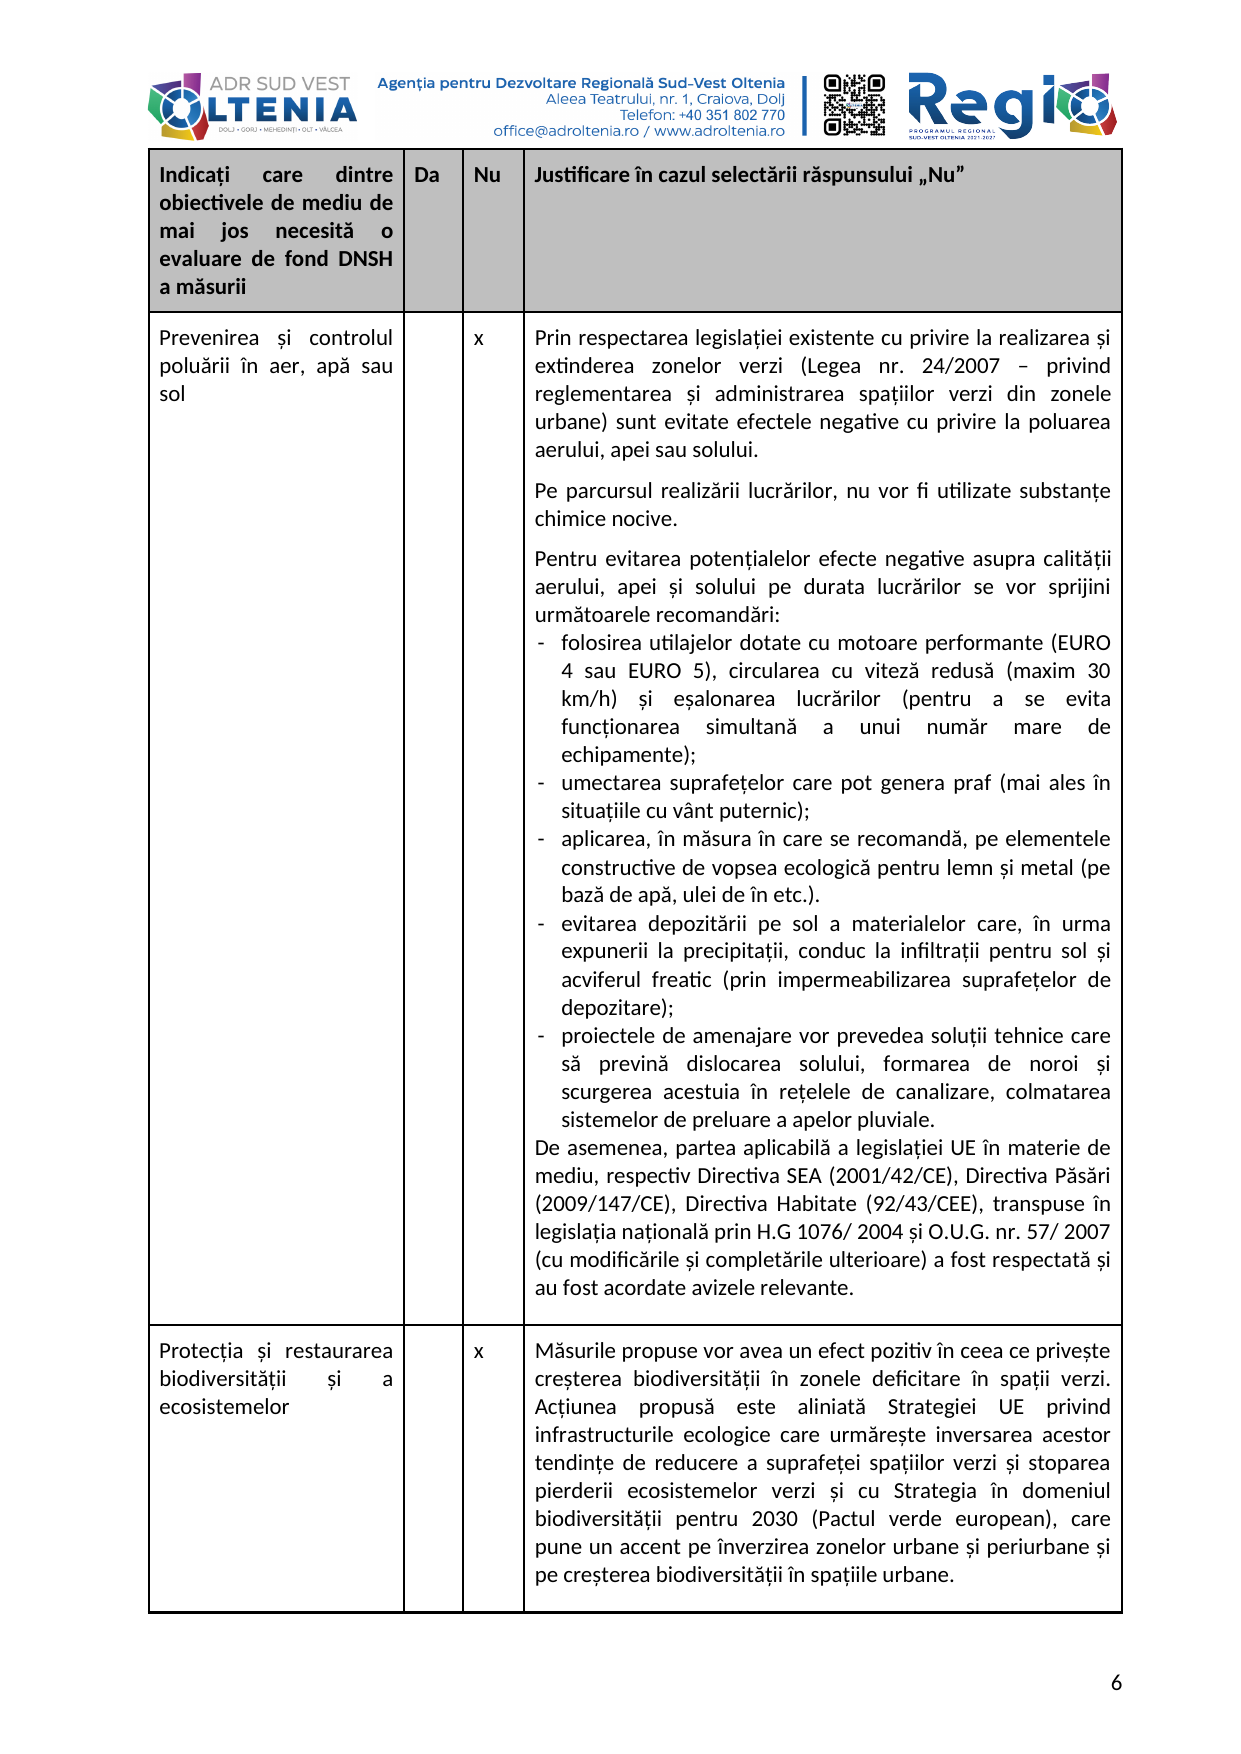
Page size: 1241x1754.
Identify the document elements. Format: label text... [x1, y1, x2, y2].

table_header Justificare în cazul selectării răspunsului „Nu” [525, 150, 1121, 311]
table_header Nu [464, 150, 523, 311]
picture [375, 72, 890, 142]
picture [907, 72, 1118, 142]
table_cell x [464, 1326, 523, 1611]
table_cell [405, 1326, 462, 1611]
table_header Da [405, 150, 462, 311]
table_cell x [464, 313, 523, 1324]
table_cell Protecția și restaurarea biodiversității și a ecosistemelor [150, 1326, 403, 1611]
table_cell Prevenirea și controlul poluării în aer, apă sau sol [150, 313, 403, 1324]
table_cell [405, 313, 462, 1324]
picture [147, 72, 358, 142]
table_header Indicați care dintre obiectivele de mediu de mai jos necesită o evaluare de fond DNSH a măsurii [150, 150, 403, 311]
table_cell Prin respectarea legislației existente cu privire la realizarea și extinderea zonelor verzi (Legea nr. 24/2007 – privind reglementarea şi administrarea spaţiilor verzi din zonele urbane) sunt evitate efectele negative cu privire la poluarea aerului, apei sau solului. Pe parcursul realizării lucrărilor, nu vor fi utilizate substanțe chimice nocive. Pentru evitarea potenţialelor efecte negative asupra calităţii aerului, apei și solului pe durata lucrărilor se vor sprijini următoarele recomandări: folosirea utilajelor dotate cu motoare performante (EURO 4 sau EURO 5), circularea cu viteză redusă (maxim 30 km/h) și eșalonarea lucrărilor (pentru a se evita funcționarea simultană a unui număr mare de echipamente); umectarea suprafețelor care pot genera praf (mai ales în situațiile cu vânt puternic); aplicarea, în măsura în care se recomandă, pe elementele constructive de vopsea ecologică pentru lemn și metal (pe bază de apă, ulei de în etc.). evitarea depozitării pe sol a materialelor care, în urma expunerii la precipitații, conduc la infiltrații pentru sol și acviferul freatic (prin impermeabilizarea suprafețelor de depozitare); proiectele de amenajare vor prevedea soluții tehnice care să prevină dislocarea solului, formarea de noroi și scurgerea acestuia în rețelele de canalizare, colmatarea sistemelor de preluare a apelor pluviale. De asemenea, partea aplicabilă a legislației UE în materie de mediu, respectiv Directiva SEA (2001/42/CE), Directiva Păsări (2009/147/CE), Directiva Habitate (92/43/CEE), transpuse în legislația națională prin H.G 1076/ 2004 și O.U.G. nr. 57/ 2007 (cu modificările și completările ulterioare) a fost respectată și au fost acordate avizele relevante. [525, 313, 1121, 1324]
